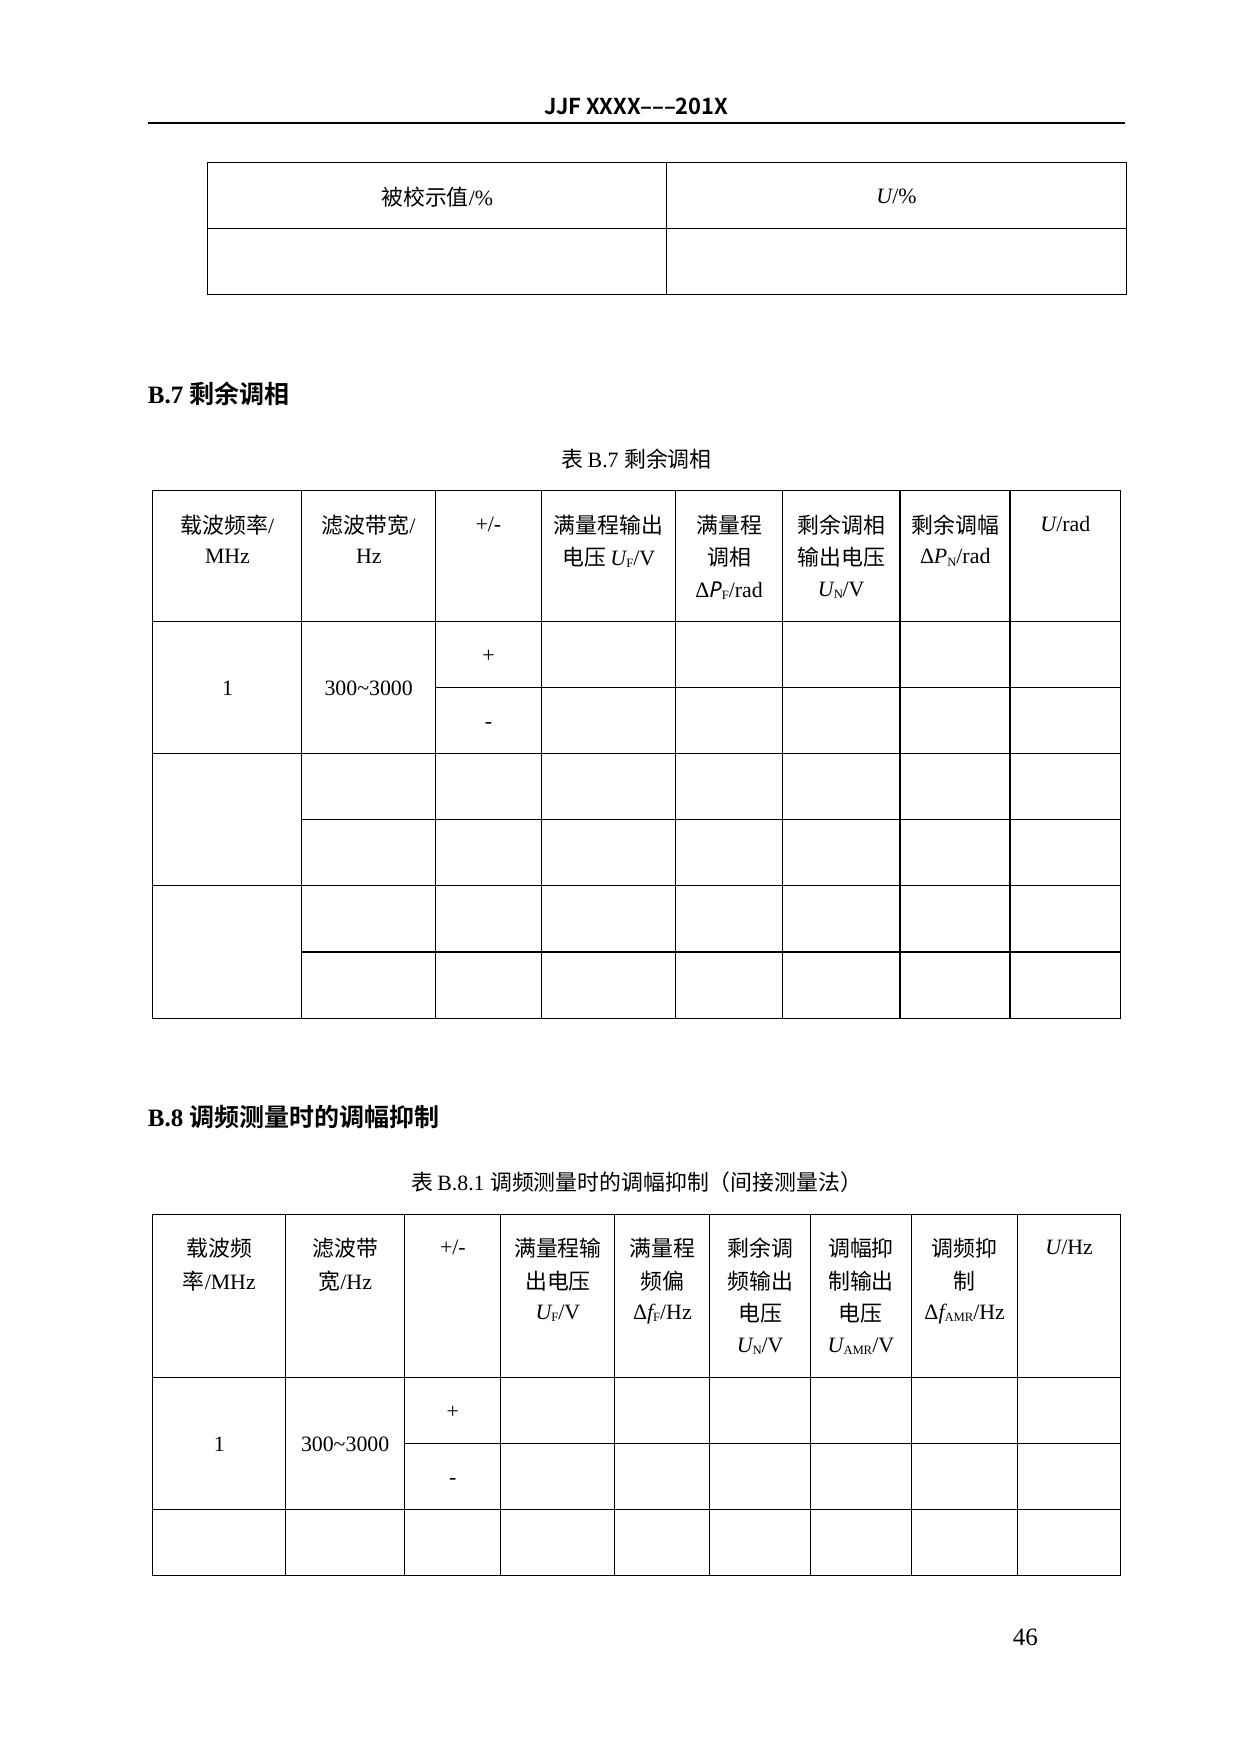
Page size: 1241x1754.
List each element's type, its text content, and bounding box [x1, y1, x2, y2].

table_cell [667, 229, 1126, 294]
table_cell [436, 754, 541, 819]
table_header 满量程频偏ΔfF/Hz [615, 1215, 709, 1377]
table_cell [542, 622, 675, 687]
text 表B.7 剩余调相 [148, 441, 1125, 474]
table_cell [501, 1444, 614, 1509]
table_header U/Hz [1018, 1215, 1120, 1377]
text B.8 调频测量时的调幅抑制 [148, 1083, 1125, 1148]
table_cell [1011, 820, 1120, 885]
table_cell [501, 1510, 614, 1575]
table_cell [436, 820, 541, 885]
table_cell [901, 754, 1009, 819]
table_cell [912, 1444, 1017, 1509]
table_cell [710, 1510, 810, 1575]
table_cell [811, 1378, 911, 1443]
table_header 满量程输出电压UF/V [501, 1215, 614, 1377]
table_cell [1011, 754, 1120, 819]
table_header 被校示值/% [208, 163, 666, 228]
table_header +/- [405, 1215, 500, 1377]
table_cell [901, 622, 1009, 687]
table_header 调频抑制ΔfAMR/Hz [912, 1215, 1017, 1377]
table_cell [783, 622, 899, 687]
table_cell [676, 622, 782, 687]
table_cell [676, 886, 782, 951]
table_cell 300~3000 [302, 622, 435, 753]
table_cell [783, 754, 899, 819]
table_header 载波频率/MHz [153, 491, 301, 621]
table_cell [542, 886, 675, 951]
table_cell + [436, 622, 541, 687]
table_cell [912, 1510, 1017, 1575]
table_cell [542, 953, 675, 1017]
table_cell 1 [153, 622, 301, 753]
table_cell [710, 1444, 810, 1509]
table_cell [615, 1510, 709, 1575]
table_cell [302, 886, 435, 951]
table_cell [811, 1510, 911, 1575]
table_cell 300~3000 [286, 1378, 404, 1509]
table_cell [302, 754, 435, 819]
table_cell [676, 953, 782, 1017]
table_cell - [436, 688, 541, 753]
table_cell [783, 953, 899, 1017]
table_cell [405, 1510, 500, 1575]
table_cell + [405, 1378, 500, 1443]
table_header 滤波带宽/Hz [286, 1215, 404, 1377]
table_cell [302, 820, 435, 885]
table_cell [153, 886, 301, 1017]
table_cell [1011, 886, 1120, 951]
table_cell [783, 886, 899, 951]
table_header +/- [436, 491, 541, 621]
table_cell [153, 1510, 285, 1575]
table_cell [615, 1444, 709, 1509]
table_cell [501, 1378, 614, 1443]
text B.7 剩余调相 [148, 360, 1125, 425]
table_cell [901, 820, 1009, 885]
table_cell [676, 754, 782, 819]
table_header 剩余调相输出电压UN/V [783, 491, 899, 621]
table_cell [912, 1378, 1017, 1443]
table_cell [208, 229, 666, 294]
table_cell [811, 1444, 911, 1509]
table_cell [1011, 953, 1120, 1017]
table_cell [901, 688, 1009, 753]
table_cell [1018, 1378, 1120, 1443]
table_cell 1 [153, 1378, 285, 1509]
table_header 满量程调相ΔPF/rad [676, 491, 782, 621]
table_cell [1018, 1444, 1120, 1509]
table_cell [286, 1510, 404, 1575]
table_header U/% [667, 163, 1126, 228]
table_header 满量程输出电压UF/V [542, 491, 675, 621]
table_cell [901, 953, 1009, 1017]
table_cell [542, 754, 675, 819]
table_cell [676, 820, 782, 885]
text 表B.8.1 调频测量时的调幅抑制（间接测量法） [148, 1165, 1125, 1197]
table_header 滤波带宽/Hz [302, 491, 435, 621]
table_header 载波频率/MHz [153, 1215, 285, 1377]
table_cell [901, 886, 1009, 951]
table_cell [436, 886, 541, 951]
table_cell [676, 688, 782, 753]
table_header 调幅抑制输出电压UAMR/V [811, 1215, 911, 1377]
table_header 剩余调频输出电压UN/V [710, 1215, 810, 1377]
table_header 剩余调幅ΔPN/rad [901, 491, 1009, 621]
table_cell [783, 688, 899, 753]
table_cell [1018, 1510, 1120, 1575]
table_cell [615, 1378, 709, 1443]
table_header U/rad [1011, 491, 1120, 621]
table_cell - [405, 1444, 500, 1509]
table_cell [1011, 622, 1120, 687]
table_cell [436, 953, 541, 1017]
table_cell [783, 820, 899, 885]
table_cell [153, 754, 301, 885]
table_cell [542, 820, 675, 885]
table_cell [302, 953, 435, 1017]
table_cell [1011, 688, 1120, 753]
table_cell [542, 688, 675, 753]
table_cell [710, 1378, 810, 1443]
